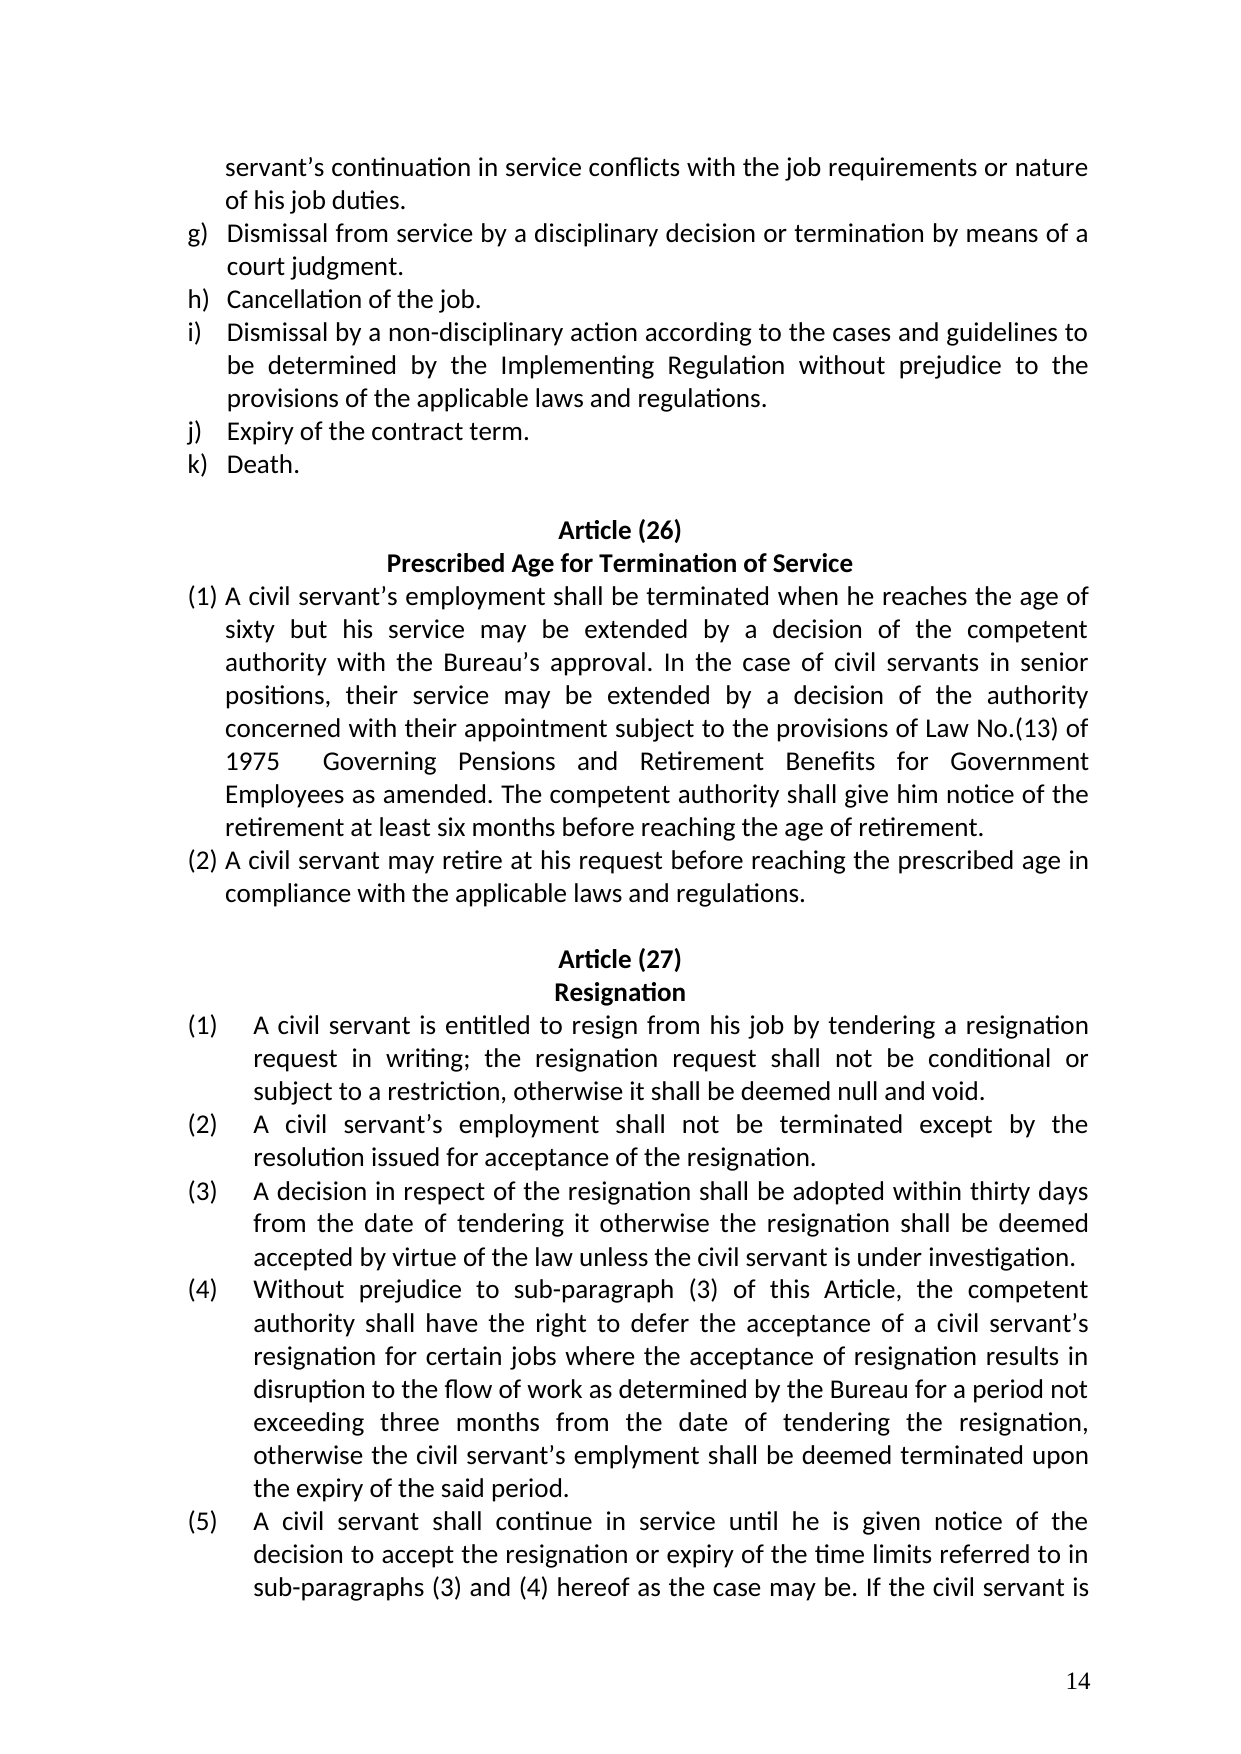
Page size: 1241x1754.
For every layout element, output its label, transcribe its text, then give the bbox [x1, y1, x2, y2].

list Cancellation of the job. [187, 282, 1090, 315]
list A decision in respect of the resignation shall be adopted within thirty days from the date of tendering it otherwise the resignation shall be deemed accepted by virtue of the law unless the civil servant is under investigation. [187, 1174, 1090, 1273]
list Dismissal by a non-disciplinary action according to the cases and guidelines to be determined by the Implementing Regulation without prejudice to the provisions of the applicable laws and regulations. [187, 315, 1090, 414]
list Death. [187, 447, 1090, 480]
list A civil servant’s employment shall be terminated when he reaches the age of sixty but his service may be extended by a decision of the competent authority with the Bureau’s approval. In the case of civil servants in senior positions, their service may be extended by a decision of the authority concerned with their appointment subject to the provisions of Law No.(13) of 1975 Governing Pensions and Retirement Benefits for Government Employees as amended. The competent authority shall give him notice of the retirement at least six months before reaching the age of retirement. [187, 579, 1090, 843]
text Resignation [150, 976, 1090, 1008]
list Expiry of the contract term. [187, 414, 1090, 447]
list A civil servant may retire at his request before reaching the prescribed age in compliance with the applicable laws and regulations. [187, 843, 1090, 909]
text Prescribed Age for Termination of Service [150, 546, 1090, 579]
list Dismissal from service by a disciplinary decision or termination by means of a court judgment. [187, 216, 1090, 282]
list Without prejudice to sub-paragraph (3) of this Article, the competent authority shall have the right to defer the acceptance of a civil servant’s resignation for certain jobs where the acceptance of resignation results in disruption to the flow of work as determined by the Bureau for a period not exceeding three months from the date of tendering the resignation, otherwise the civil servant’s emplyment shall be deemed terminated upon the expiry of the said period. [187, 1273, 1090, 1504]
list A civil servant is entitled to resign from his job by tendering a resignation request in writing; the resignation request shall not be conditional or subject to a restriction, otherwise it shall be deemed null and void. [187, 1008, 1090, 1108]
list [187, 1504, 1090, 1603]
text Article (27) [150, 942, 1090, 976]
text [225, 150, 1090, 216]
list A civil servant’s employment shall not be terminated except by the resolution issued for acceptance of the resignation. [187, 1108, 1090, 1174]
text Article (26) [150, 513, 1090, 546]
